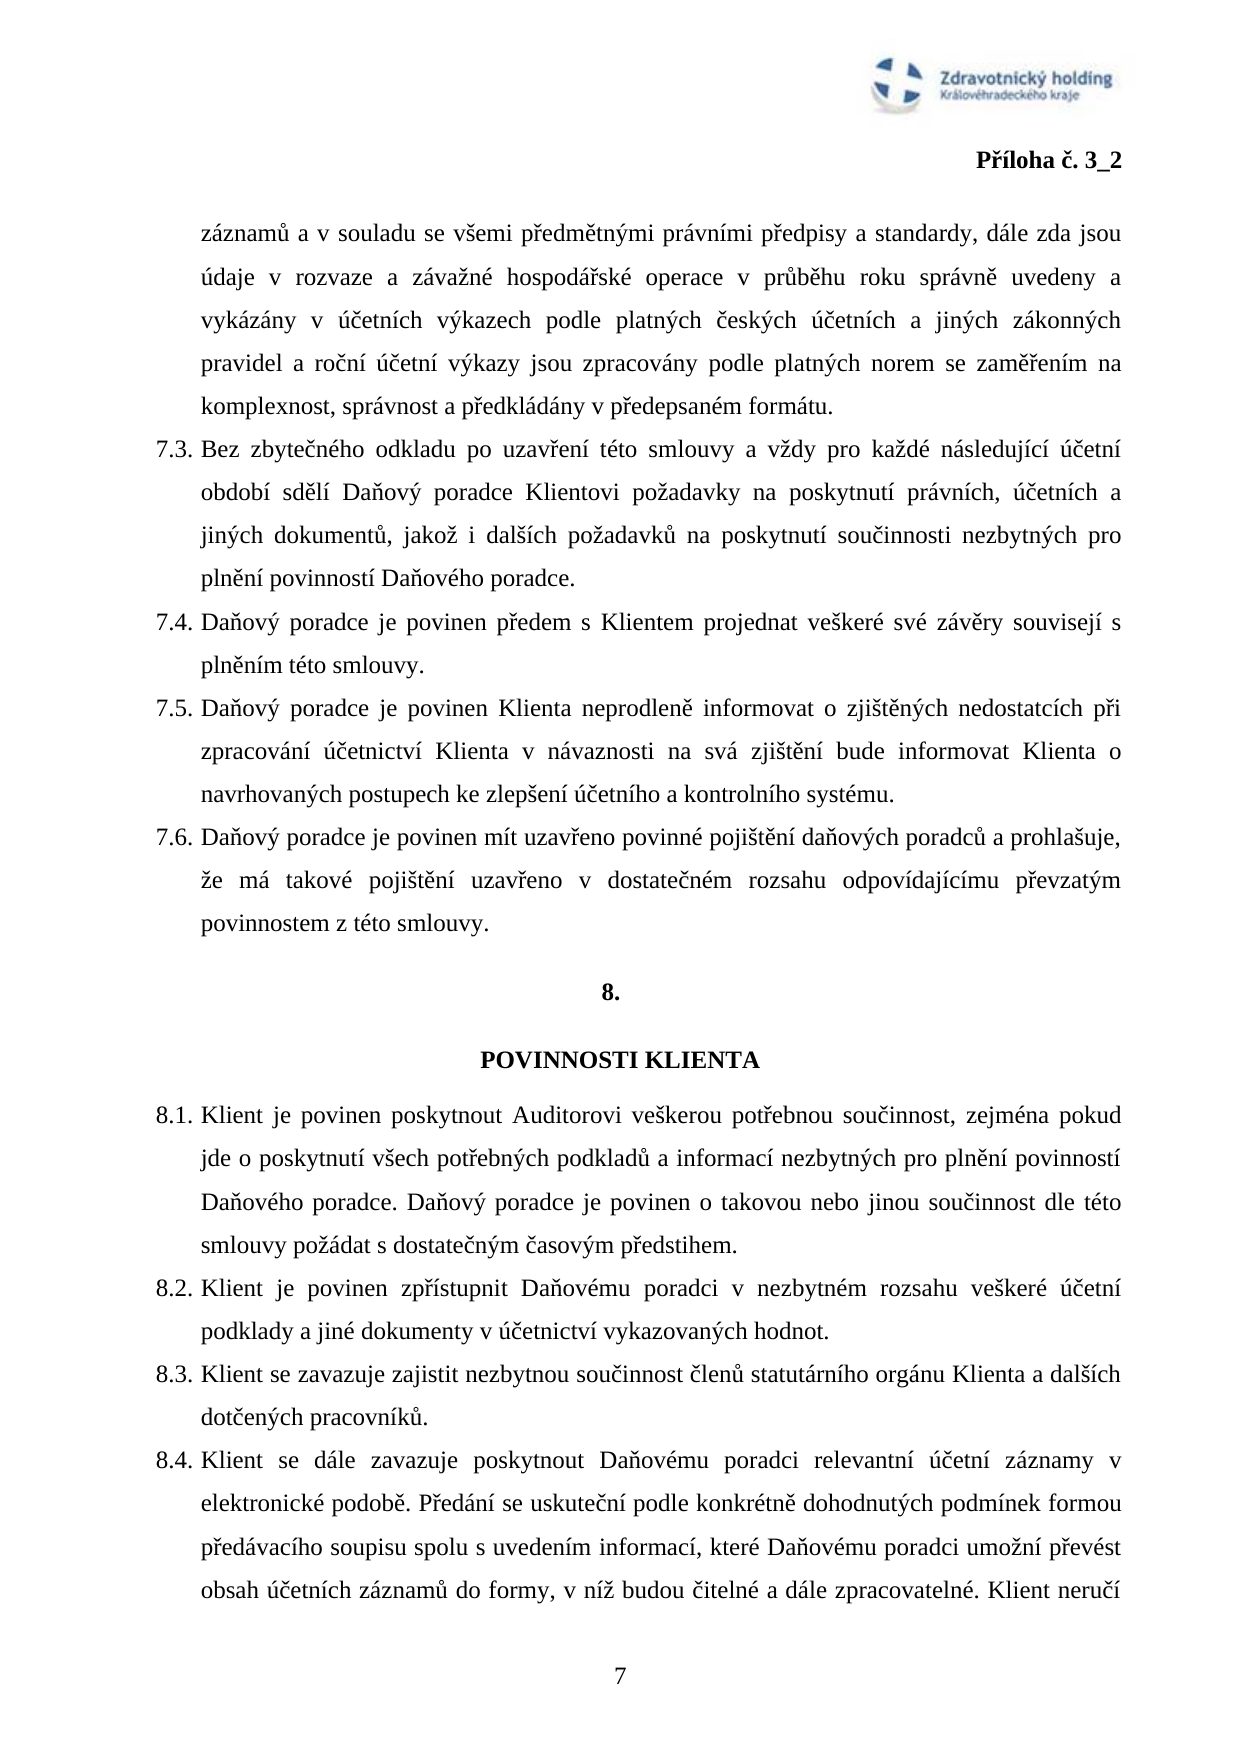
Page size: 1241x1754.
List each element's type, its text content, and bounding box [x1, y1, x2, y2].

list Daňový poradce je povinen Klienta neprodleně informovat o zjištěných nedostatcích při zpracování účetnictví Klienta v návaznosti na svá zjištění bude informovat Klienta o navrhovaných postupech ke zlepšení účetního a kontrolního systému. [156, 693, 1122, 808]
list Klient je povinen poskytnout Auditorovi veškerou potřebnou součinnost, zejména pokud jde o poskytnutí všech potřebných podkladů a informací nezbytných pro plnění povinností Daňového poradce. Daňový poradce je povinen o takovou nebo jinou součinnost dle této smlouvy požádat s dostatečným časovým předstihem. [156, 1100, 1122, 1258]
list Daňový poradce je povinen mít uzavřeno povinné pojištění daňových poradců a prohlašuje, že má takové pojištění uzavřeno v dostatečném rozsahu odpovídajícímu převzatým povinnostem z této smlouvy. [156, 822, 1122, 937]
picture [846, 39, 1137, 133]
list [156, 1445, 1122, 1603]
list Daňový poradce je povinen předem s Klientem projednat veškeré své závěry souvisejí s plněním této smlouvy. [156, 607, 1122, 678]
list Bez zbytečného odkladu po uzavření této smlouvy a vždy pro každé následující účetní období sdělí Daňový poradce Klientovi požadavky na poskytnutí právních, účetních a jiných dokumentů, jakož i dalších požadavků na poskytnutí součinnosti nezbytných pro plnění povinností Daňového poradce. [156, 434, 1122, 592]
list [156, 218, 1122, 420]
subtitle POVINNOSTI KLIENTA [118, 1045, 1122, 1073]
list Klient se zavazuje zajistit nezbytnou součinnost členů statutárního orgánu Klienta a dalších dotčených pracovníků. [156, 1359, 1122, 1431]
list Klient je povinen zpřístupnit Daňovému poradci v nezbytném rozsahu veškeré účetní podklady a jiné dokumenty v účetnictví vykazovaných hodnot. [156, 1273, 1122, 1345]
